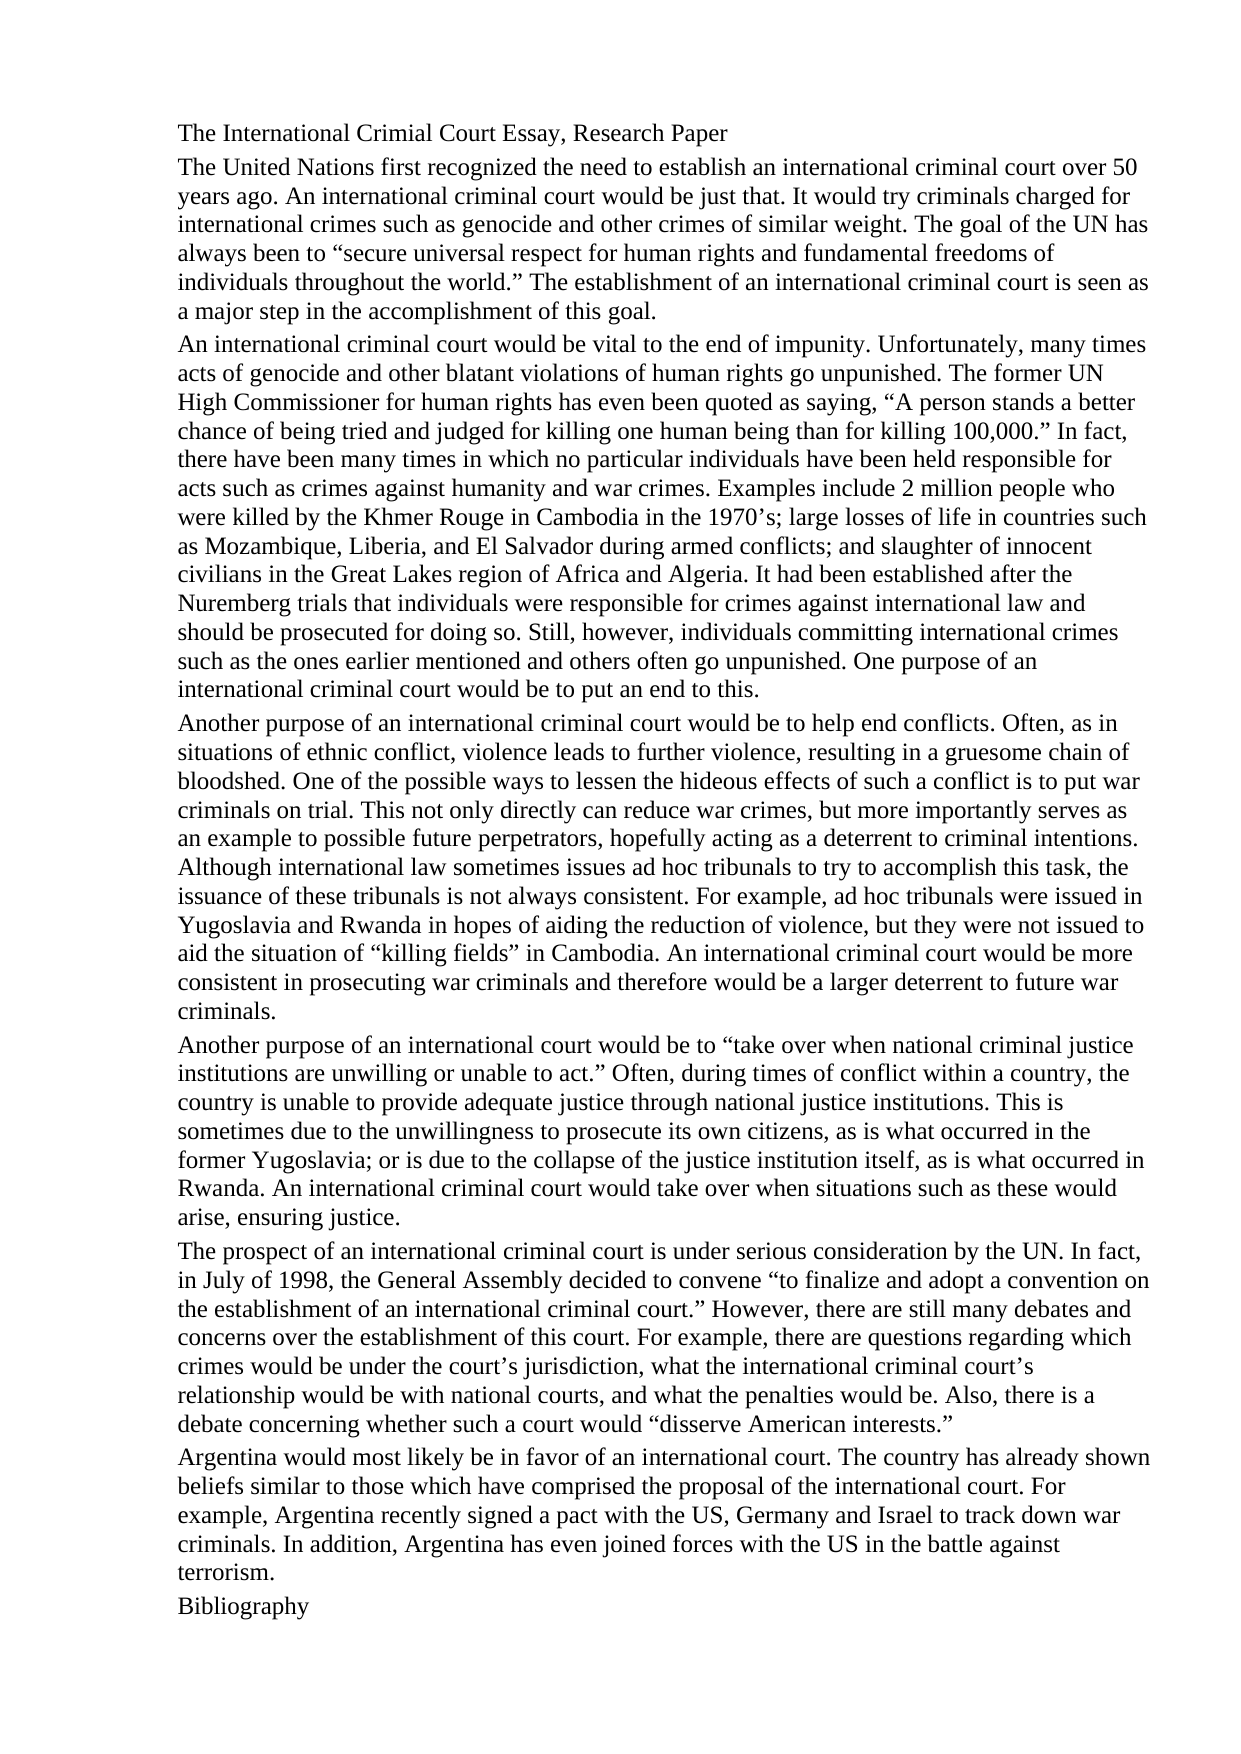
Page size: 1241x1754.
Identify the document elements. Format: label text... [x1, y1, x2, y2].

text Argentina would most likely be in favor of an international court. The country has already shown beliefs similar to those which have comprised the proposal of the international court. For example, Argentina recently signed a pact with the US, Germany and Israel to track down war criminals. In addition, Argentina has even joined forces with the US in the battle against terrorism. [177, 1442, 1152, 1586]
text An international criminal court would be vital to the end of impunity. Unfortunately, many times acts of genocide and other blatant violations of human rights go unpunished. The former UN High Commissioner for human rights has even been quoted as saying, “A person stands a better chance of being tried and judged for killing one human being than for killing 100,000.” In fact, there have been many times in which no particular individuals have been held responsible for acts such as crimes against humanity and war crimes. Examples include 2 million people who were killed by the Khmer Rouge in Cambodia in the 1970’s; large losses of life in countries such as Mozambique, Liberia, and El Salvador during armed conflicts; and slaughter of innocent civilians in the Great Lakes region of Africa and Algeria. It had been established after the Nuremberg trials that individuals were responsible for crimes against international law and should be prosecuted for doing so. Still, however, individuals committing international crimes such as the ones earlier mentioned and others often go unpunished. One purpose of an international criminal court would be to put an end to this. [177, 329, 1152, 703]
text The prospect of an international criminal court is under serious consideration by the UN. In fact, in July of 1998, the General Assembly decided to convene “to finalize and adopt a convention on the establishment of an international criminal court.” However, there are still many debates and concerns over the establishment of this court. For example, there are questions regarding which crimes would be under the court’s jurisdiction, what the international criminal court’s relationship would be with national courts, and what the penalties would be. Also, there is a debate concerning whether such a court would “disserve American interests.” [177, 1236, 1152, 1437]
text Another purpose of an international court would be to “take over when national criminal justice institutions are unwilling or unable to act.” Often, during times of conflict within a country, the country is unable to provide adequate justice through national justice institutions. This is sometimes due to the unwillingness to prosecute its own citizens, as is what occurred in the former Yugoslavia; or is due to the collapse of the justice institution itself, as is what occurred in Rwanda. An international criminal court would take over when situations such as these would arise, ensuring justice. [177, 1030, 1152, 1231]
text The United Nations first recognized the need to establish an international criminal court over 50 years ago. An international criminal court would be just that. It would try criminals charged for international crimes such as genocide and other crimes of similar weight. The goal of the UN has always been to “secure universal respect for human rights and fundamental freedoms of individuals throughout the world.” The establishment of an international criminal court is seen as a major step in the accomplishment of this goal. [177, 152, 1152, 324]
text Bibliography [177, 1591, 1152, 1620]
text Another purpose of an international criminal court would be to help end conflicts. Often, as in situations of ethnic conflict, violence leads to further violence, resulting in a gruesome chain of bloodshed. One of the possible ways to lessen the hideous effects of such a conflict is to put war criminals on trial. This not only directly can reduce war crimes, but more importantly serves as an example to possible future perpetrators, hopefully acting as a deterrent to criminal intentions. Although international law sometimes issues ad hoc tribunals to try to accomplish this task, the issuance of these tribunals is not always consistent. For example, ad hoc tribunals were issued in Yugoslavia and Rwanda in hopes of aiding the reduction of violence, but they were not issued to aid the situation of “killing fields” in Cambodia. An international criminal court would be more consistent in prosecuting war criminals and therefore would be a larger deterrent to future war criminals. [177, 708, 1152, 1025]
text The International Crimial Court Essay, Research Paper [177, 118, 1152, 147]
